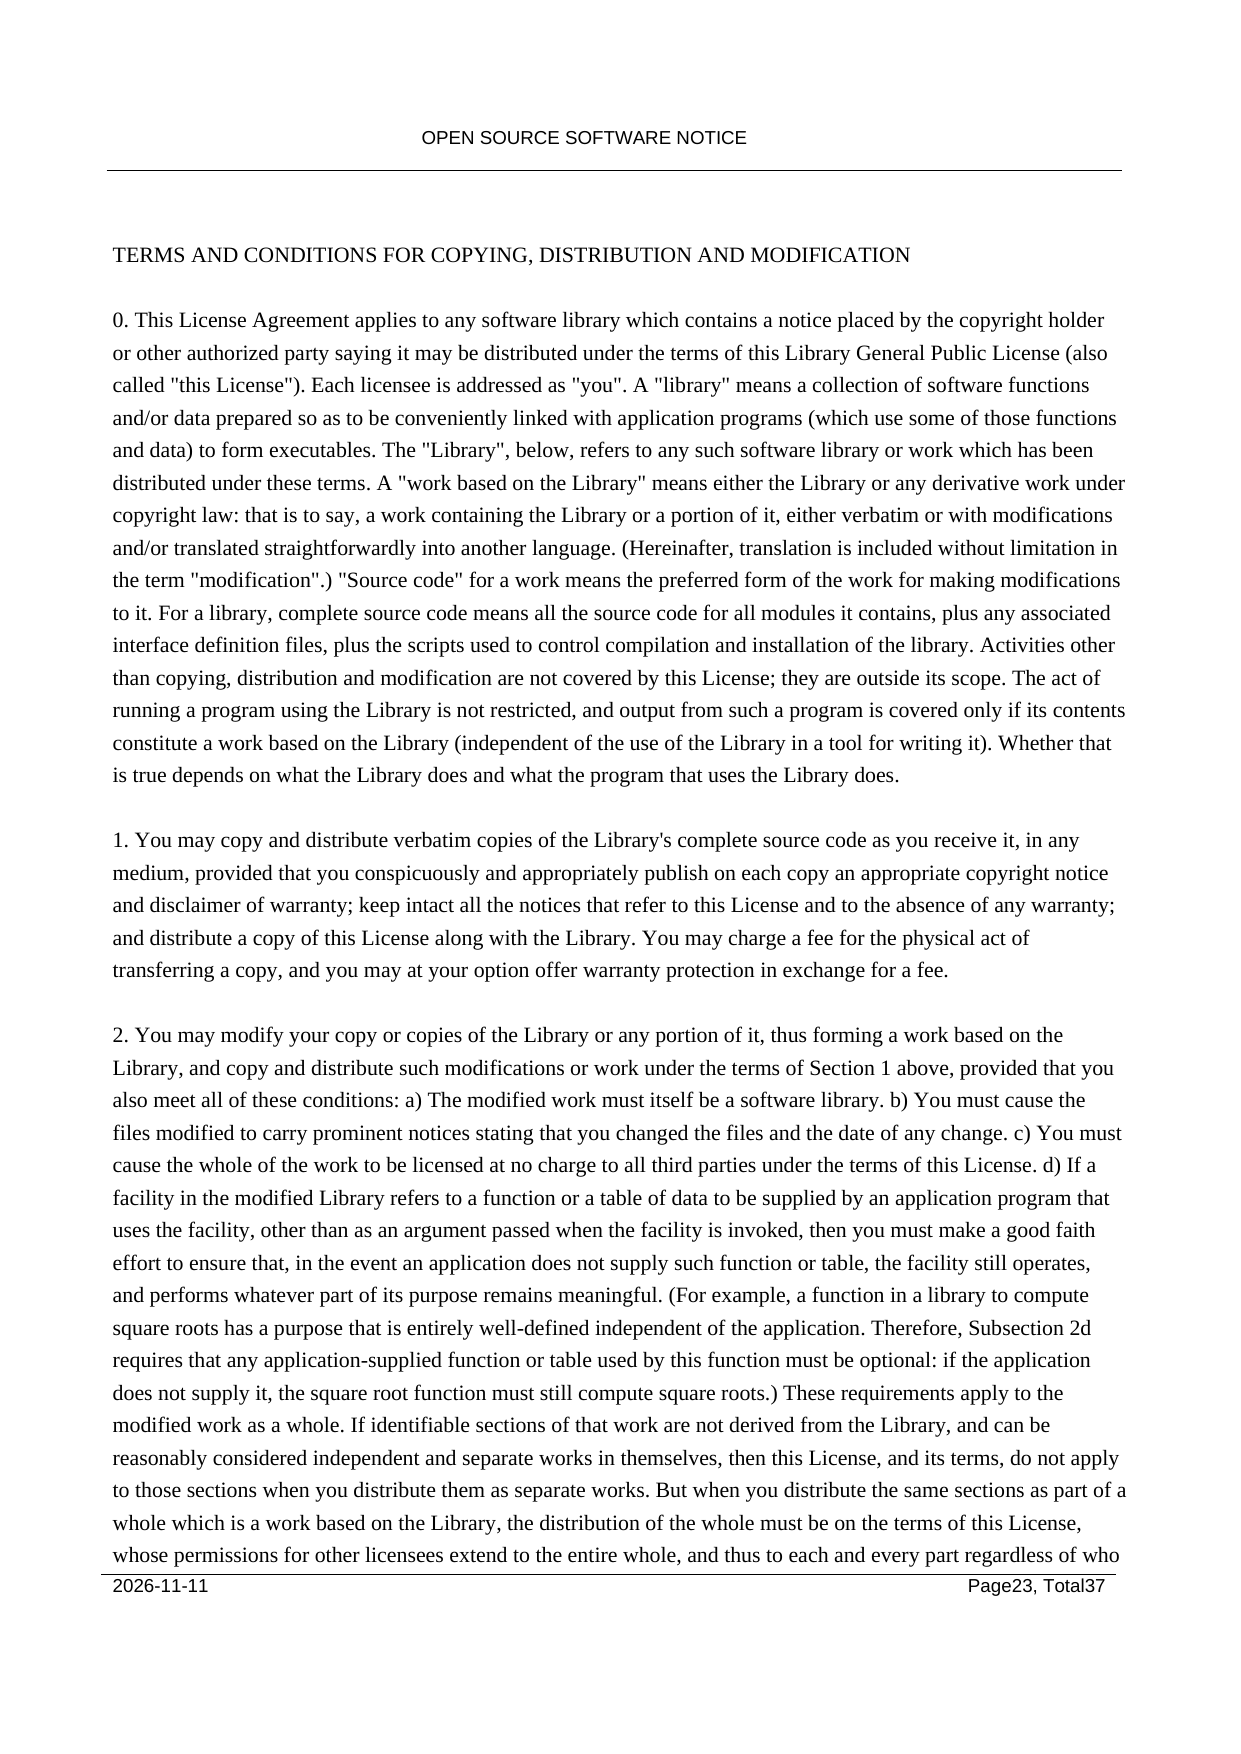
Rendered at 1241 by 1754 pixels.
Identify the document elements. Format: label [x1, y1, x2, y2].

text [112, 206, 1128, 1571]
